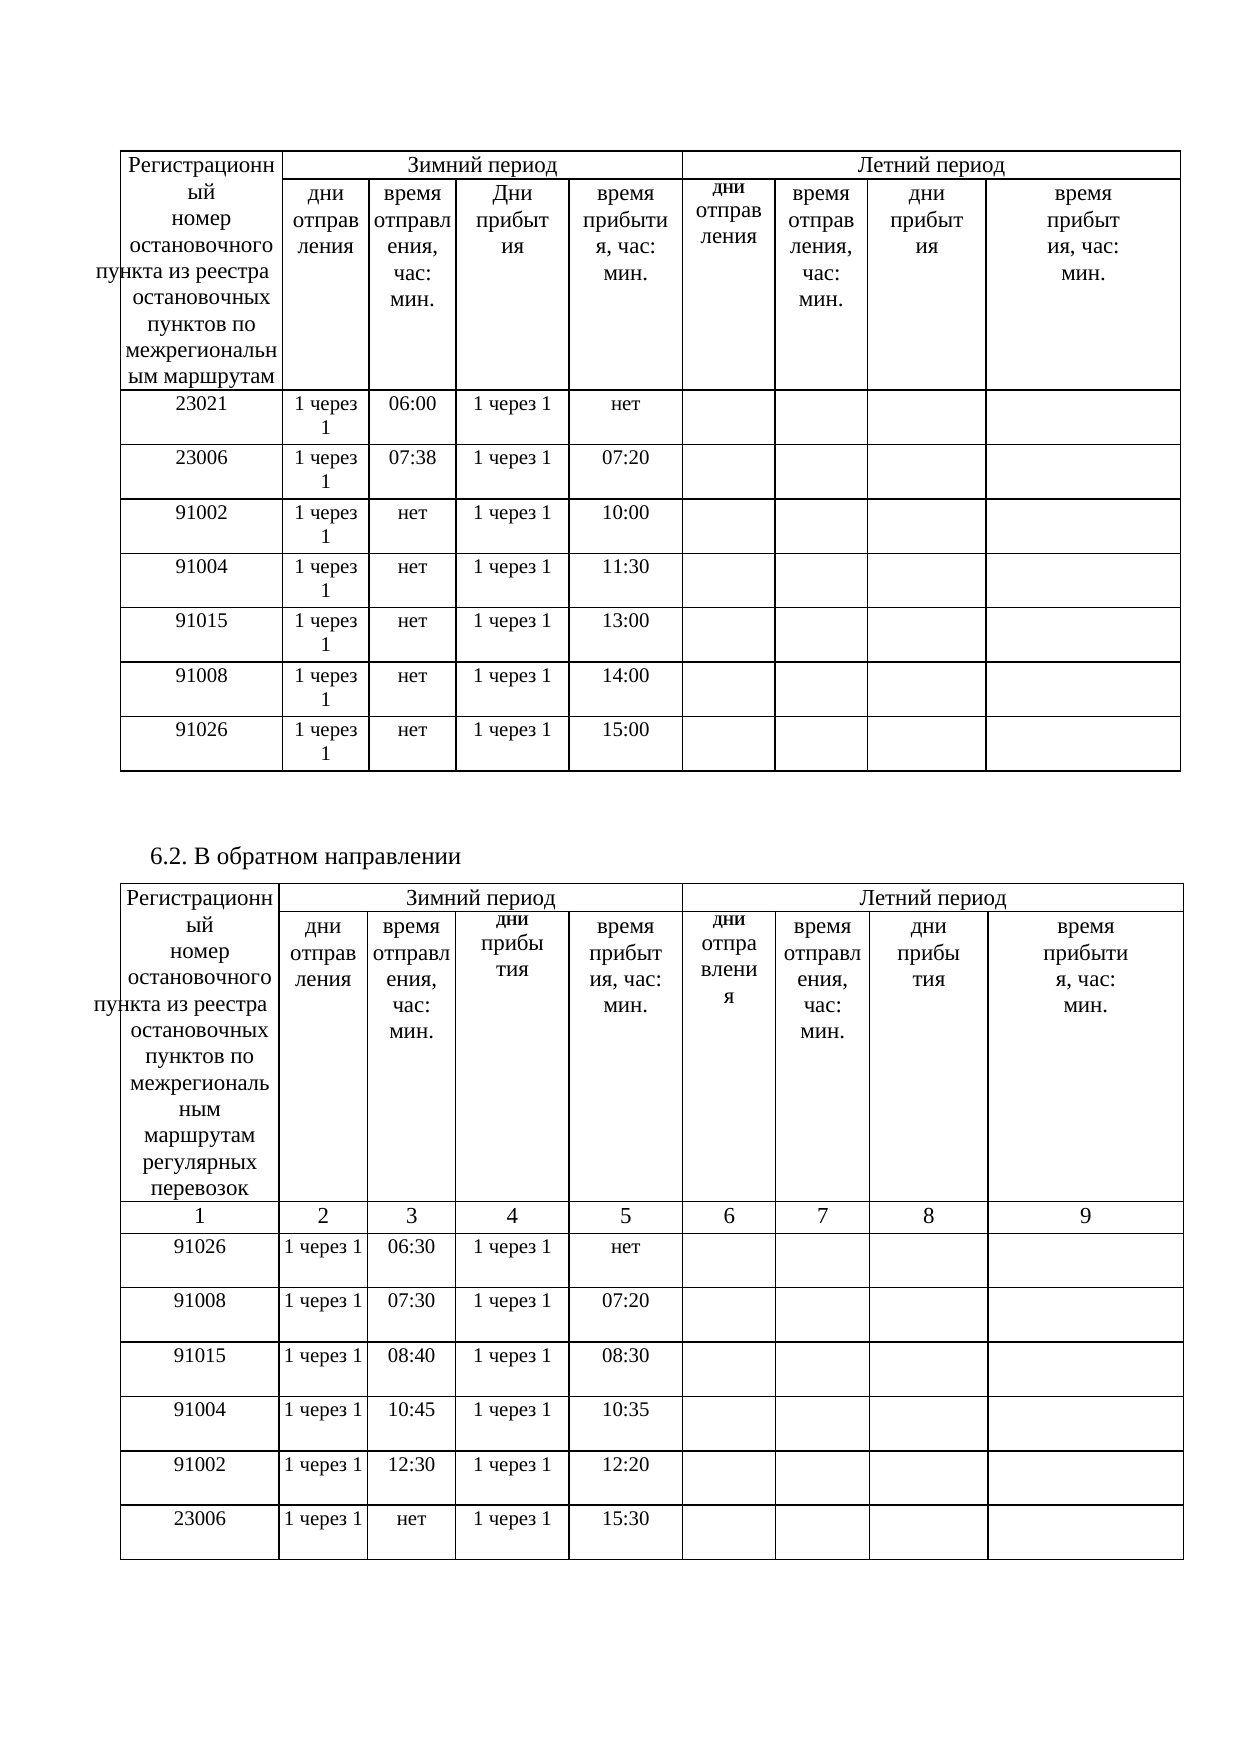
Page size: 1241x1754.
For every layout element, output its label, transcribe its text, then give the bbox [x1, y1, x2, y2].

table_cell [683, 1506, 775, 1559]
table_cell 8 [870, 1202, 987, 1232]
table_cell 91026 [121, 1234, 278, 1287]
table_cell 23006 [121, 445, 282, 498]
table_cell 3 [368, 1202, 455, 1232]
table_cell [683, 1397, 775, 1450]
table_cell время отправл ения, час: мин. [370, 180, 455, 389]
table_cell [683, 500, 774, 552]
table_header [121, 152, 282, 389]
table_cell 1 через 1 [456, 1506, 568, 1559]
table_cell 91008 [121, 663, 282, 716]
table_cell 06:30 [368, 1234, 455, 1287]
table_cell 1 через 1 [283, 391, 368, 444]
text 6.2. В обратном направлении [150, 841, 1090, 870]
table_cell [989, 1452, 1183, 1504]
table_cell 91015 [121, 1343, 278, 1396]
table_cell время прибыти я, час: мин. [570, 180, 682, 389]
table_cell 91015 [121, 608, 282, 661]
table_cell 10:00 [570, 500, 682, 552]
table_cell 1 через 1 [280, 1343, 367, 1396]
table_cell [776, 500, 867, 552]
table_cell [776, 554, 867, 607]
table_cell 1 через 1 [280, 1288, 367, 1341]
table_cell [989, 1343, 1183, 1396]
table_cell [870, 1506, 987, 1559]
table_cell 08:40 [368, 1343, 455, 1396]
table_cell [776, 1397, 869, 1450]
table_cell нет [370, 717, 455, 770]
table_cell 1 через 1 [280, 1506, 367, 1559]
table_cell 4 [456, 1202, 568, 1232]
table_cell 23021 [121, 391, 282, 444]
table_cell 91026 [121, 717, 282, 770]
table_cell 12:20 [570, 1452, 682, 1504]
table_cell [868, 391, 985, 444]
table_cell [683, 391, 774, 444]
table_cell 07:20 [570, 445, 682, 498]
table_cell 1 через 1 [456, 1234, 568, 1287]
table_header Летний период [683, 884, 1183, 911]
table_cell [683, 608, 774, 661]
table_cell дни прибы тия [870, 912, 987, 1201]
table_cell [776, 663, 867, 716]
table_cell [987, 500, 1180, 552]
table_cell [870, 1288, 987, 1341]
table_cell 13:00 [570, 608, 682, 661]
table_cell 1 через 1 [283, 554, 368, 607]
table_header Зимний период [283, 152, 682, 178]
table_cell 1 через 1 [456, 1343, 568, 1396]
table_cell время прибыти я, час: мин. [989, 912, 1183, 1201]
table_cell 1 через 1 [456, 1397, 568, 1450]
table_cell 91004 [121, 554, 282, 607]
table_cell 1 через 1 [457, 663, 568, 716]
table_cell нет [370, 554, 455, 607]
table_cell [868, 500, 985, 552]
table_cell [989, 1288, 1183, 1341]
table_cell Дни прибыт ия [457, 180, 568, 389]
table_cell 10:35 [570, 1397, 682, 1450]
table_cell 08:30 [570, 1343, 682, 1396]
table_cell [870, 1343, 987, 1396]
table_cell нет [368, 1506, 455, 1559]
table_cell ДНИ прибы тия [456, 912, 568, 1201]
table_cell [987, 554, 1180, 607]
table_cell [776, 608, 867, 661]
table_cell время отправ ления, час: мин. [776, 180, 867, 389]
table_cell нет [570, 1234, 682, 1287]
table_cell 91004 [121, 1397, 278, 1450]
table_cell [987, 391, 1180, 444]
table_cell 1 через 1 [280, 1234, 367, 1287]
table_cell 1 через 1 [457, 445, 568, 498]
table_cell 1 через 1 [457, 554, 568, 607]
table_cell 1 через 1 [457, 717, 568, 770]
table_cell [987, 608, 1180, 661]
table_header Зимний период [280, 884, 682, 911]
table_cell 9 [989, 1202, 1183, 1232]
table_cell 1 через 1 [283, 500, 368, 552]
table_cell [987, 717, 1180, 770]
table_cell [683, 1452, 775, 1504]
table_cell [870, 1234, 987, 1287]
table_cell 10:45 [368, 1397, 455, 1450]
table_cell дни отправ ления [280, 912, 367, 1201]
table_cell 07:20 [570, 1288, 682, 1341]
table_cell [868, 608, 985, 661]
table_cell 23006 [121, 1506, 278, 1559]
table_cell 5 [570, 1202, 682, 1232]
table_cell 91008 [121, 1288, 278, 1341]
table_cell [987, 445, 1180, 498]
table_cell 15:00 [570, 717, 682, 770]
table_cell [776, 1506, 869, 1559]
table_cell [683, 1288, 775, 1341]
table_cell [683, 663, 774, 716]
table_cell время отправл ения, час: мин. [368, 912, 455, 1201]
table_cell [776, 717, 867, 770]
table_cell 12:30 [368, 1452, 455, 1504]
table_cell [989, 1234, 1183, 1287]
table_cell [868, 445, 985, 498]
table_header Регистрационный номер остановочного пункта из реестра остановочных пунктов по межрегиональным маршрутам регулярных перевозок [121, 884, 278, 1201]
table_cell нет [370, 608, 455, 661]
table_cell [683, 1234, 775, 1287]
table_cell 14:00 [570, 663, 682, 716]
table_cell [776, 445, 867, 498]
table_cell [868, 717, 985, 770]
table_header Летний период [683, 152, 1180, 178]
table_cell 1 через 1 [457, 391, 568, 444]
table_cell [683, 445, 774, 498]
table_cell 7 [776, 1202, 869, 1232]
table_cell [776, 1288, 869, 1341]
table_cell 1 через 1 [283, 445, 368, 498]
table_cell [776, 1234, 869, 1287]
table_cell [776, 391, 867, 444]
table_cell [683, 717, 774, 770]
table_cell 1 через 1 [457, 608, 568, 661]
table_cell [776, 1452, 869, 1504]
table_cell нет [370, 663, 455, 716]
table_cell нет [370, 500, 455, 552]
table_cell дни отправ ления [283, 180, 368, 389]
table_cell [870, 1397, 987, 1450]
table_cell 1 через 1 [283, 717, 368, 770]
table_cell 1 через 1 [280, 1452, 367, 1504]
table_cell [868, 663, 985, 716]
table_cell [989, 1397, 1183, 1450]
table_cell 06:00 [370, 391, 455, 444]
table_cell ДНИ отпра влени я [683, 912, 775, 1201]
table_cell нет [570, 391, 682, 444]
table_cell 1 через 1 [457, 500, 568, 552]
table_cell 91002 [121, 500, 282, 552]
table_cell время прибыт ия, час: мин. [570, 912, 682, 1201]
table_cell 15:30 [570, 1506, 682, 1559]
table_cell 07:30 [368, 1288, 455, 1341]
table_cell время прибыт ия, час: мин. [987, 180, 1180, 389]
table_cell 1 [121, 1202, 278, 1232]
table_cell 11:30 [570, 554, 682, 607]
table_cell [870, 1452, 987, 1504]
table_cell [683, 554, 774, 607]
table_cell дни прибыт ия [868, 180, 985, 389]
table_cell ДНИ отправ ления [683, 180, 774, 389]
table_cell [868, 554, 985, 607]
table_cell [776, 1343, 869, 1396]
table_cell [683, 1343, 775, 1396]
table_cell 2 [280, 1202, 367, 1232]
table_cell [989, 1506, 1183, 1559]
table_cell 6 [683, 1202, 775, 1232]
table_cell время отправл ения, час: мин. [776, 912, 869, 1201]
table_cell 91002 [121, 1452, 278, 1504]
table_cell [987, 663, 1180, 716]
table_cell 1 через 1 [456, 1288, 568, 1341]
table_cell 1 через 1 [280, 1397, 367, 1450]
table_cell 1 через 1 [283, 608, 368, 661]
table_cell 1 через 1 [456, 1452, 568, 1504]
table_cell 1 через 1 [283, 663, 368, 716]
table_cell 07:38 [370, 445, 455, 498]
